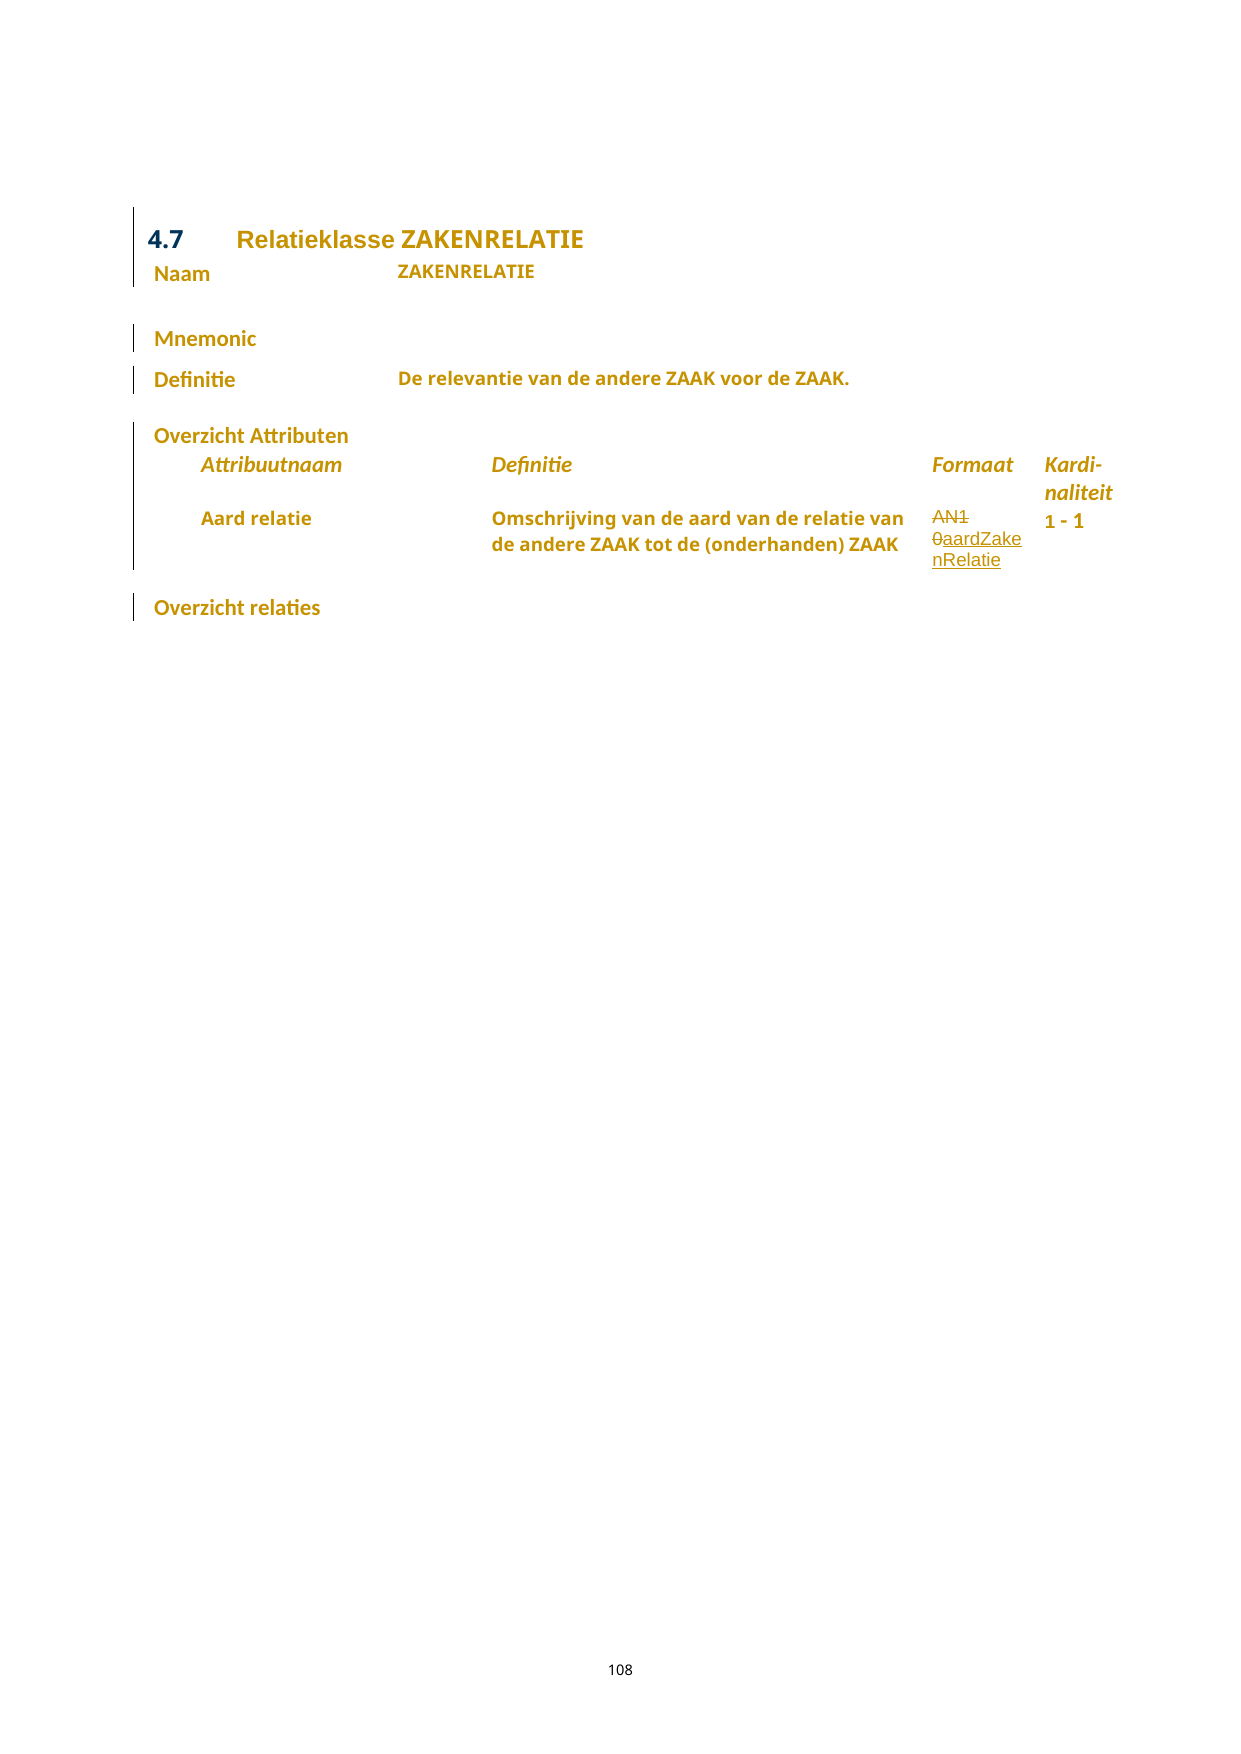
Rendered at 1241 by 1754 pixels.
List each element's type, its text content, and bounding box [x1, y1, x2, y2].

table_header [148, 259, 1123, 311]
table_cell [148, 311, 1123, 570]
subtitle Relatieklasse ZAKENRELATIE [148, 207, 1092, 259]
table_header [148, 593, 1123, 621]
